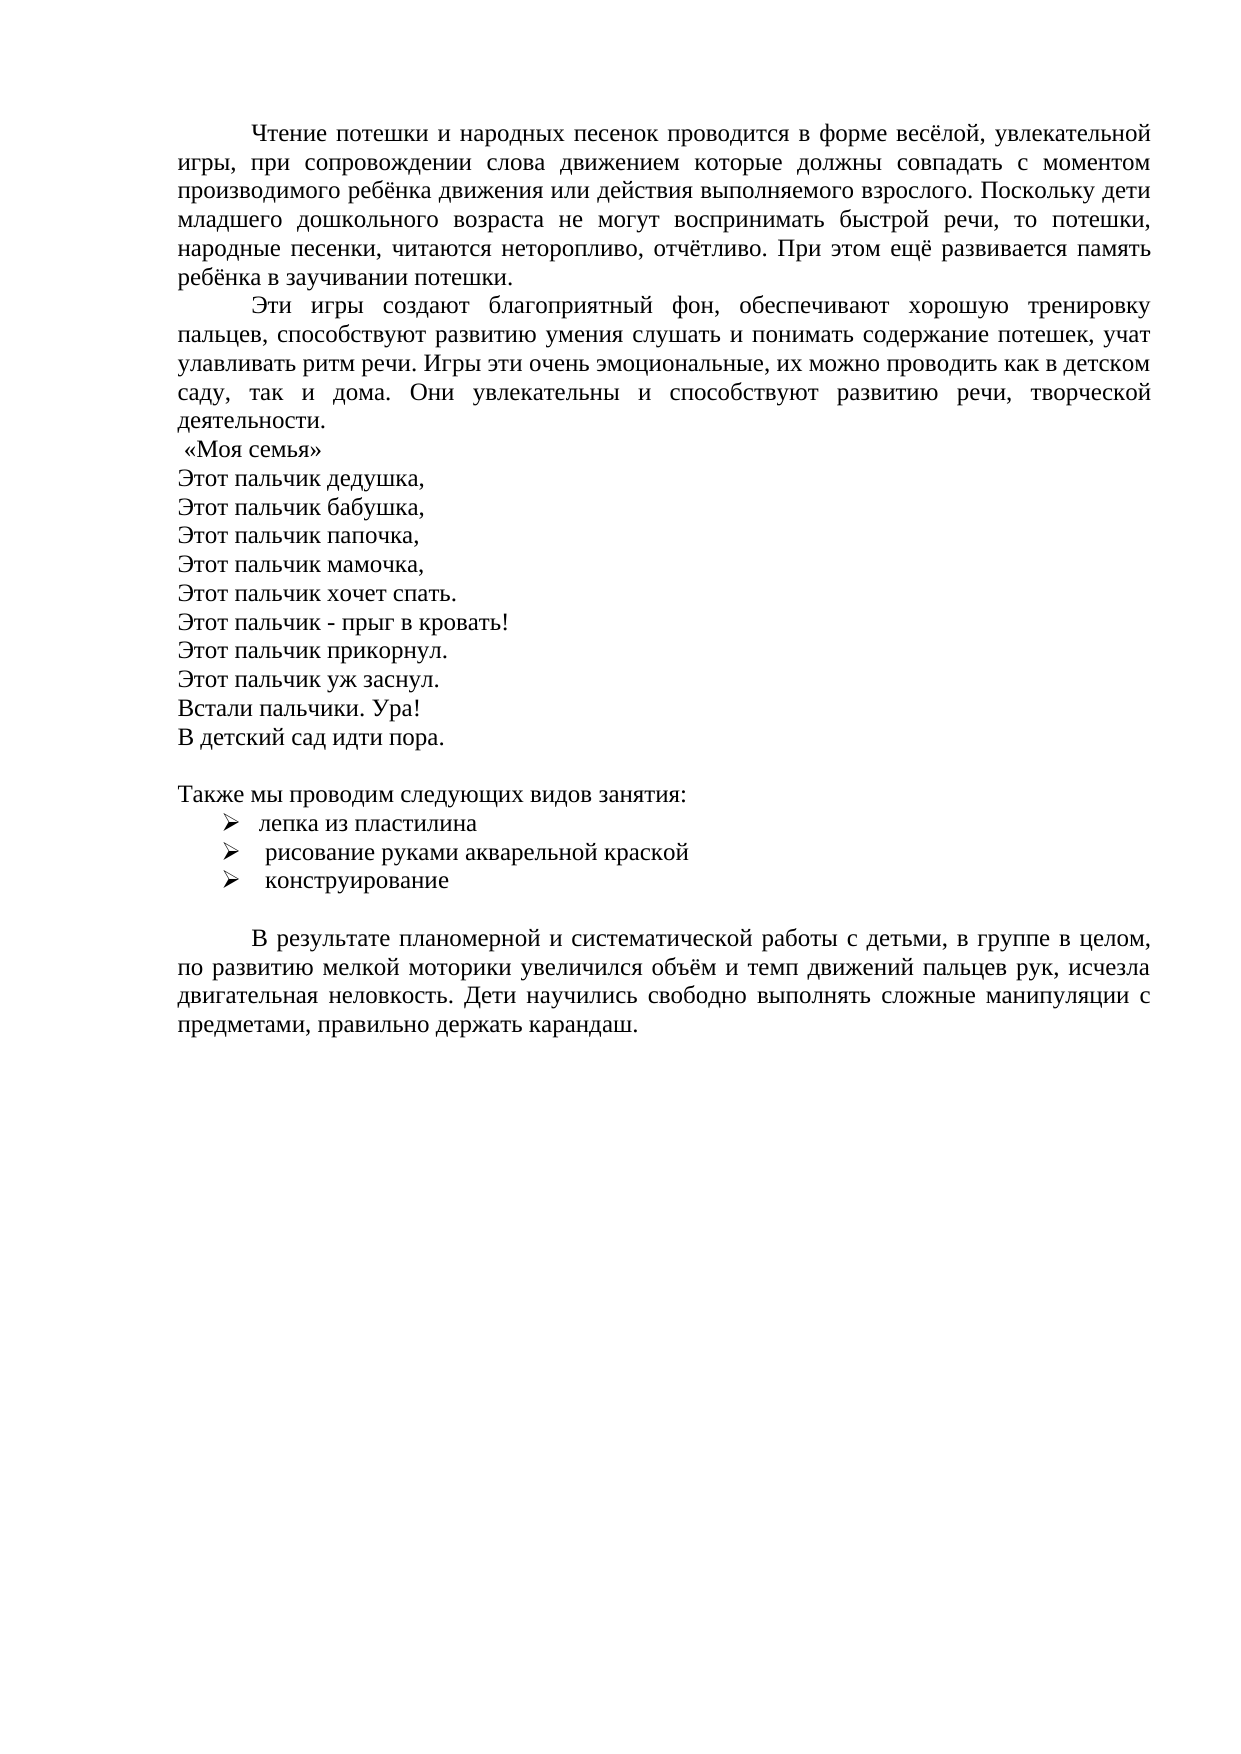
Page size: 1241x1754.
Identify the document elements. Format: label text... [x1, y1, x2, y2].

text Этот пальчик дедушка, [177, 463, 1152, 492]
list лепка из пластилина [221, 808, 1152, 837]
text Этот пальчик уж заснул. [177, 664, 1152, 693]
text «Моя семья» [177, 434, 1152, 463]
text В результате планомерной и систематической работы с детьми, в группе в целом, по развитию мелкой моторики увеличился объём и темп движений пальцев рук, исчезла двигательная неловкость. Дети научились свободно выполнять сложные манипуляции с предметами, правильно держать карандаш. [177, 923, 1152, 1038]
text Встали пальчики. Ура! [177, 693, 1152, 722]
text Этот пальчик мамочка, [177, 549, 1152, 578]
text Также мы проводим следующих видов занятия: [177, 779, 1152, 808]
text Чтение потешки и народных песенок проводится в форме весёлой, увлекательной игры, при сопровождении слова движением которые должны совпадать с моментом производимого ребёнка движения или действия выполняемого взрослого. Поскольку дети младшего дошкольного возраста не могут воспринимать быстрой речи, то потешки, народные песенки, читаются неторопливо, отчётливо. При этом ещё развивается память ребёнка в заучивании потешки. [177, 118, 1152, 291]
text Этот пальчик папочка, [177, 521, 1152, 549]
text Этот пальчик бабушка, [177, 492, 1152, 521]
text Этот пальчик - прыг в кровать! [177, 607, 1152, 636]
text В детский сад идти пора. [177, 722, 1152, 751]
list конструирование [221, 866, 1152, 894]
text Эти игры создают благоприятный фон, обеспечивают хорошую тренировку пальцев, способствуют развитию умения слушать и понимать содержание потешек, учат улавливать ритм речи. Игры эти очень эмоциональные, их можно проводить как в детском саду, так и дома. Они увлекательны и способствуют развитию речи, творческой деятельности. [177, 291, 1152, 434]
text Этот пальчик хочет спать. [177, 578, 1152, 607]
text Этот пальчик прикорнул. [177, 636, 1152, 664]
list рисование руками акварельной краской [221, 837, 1152, 866]
